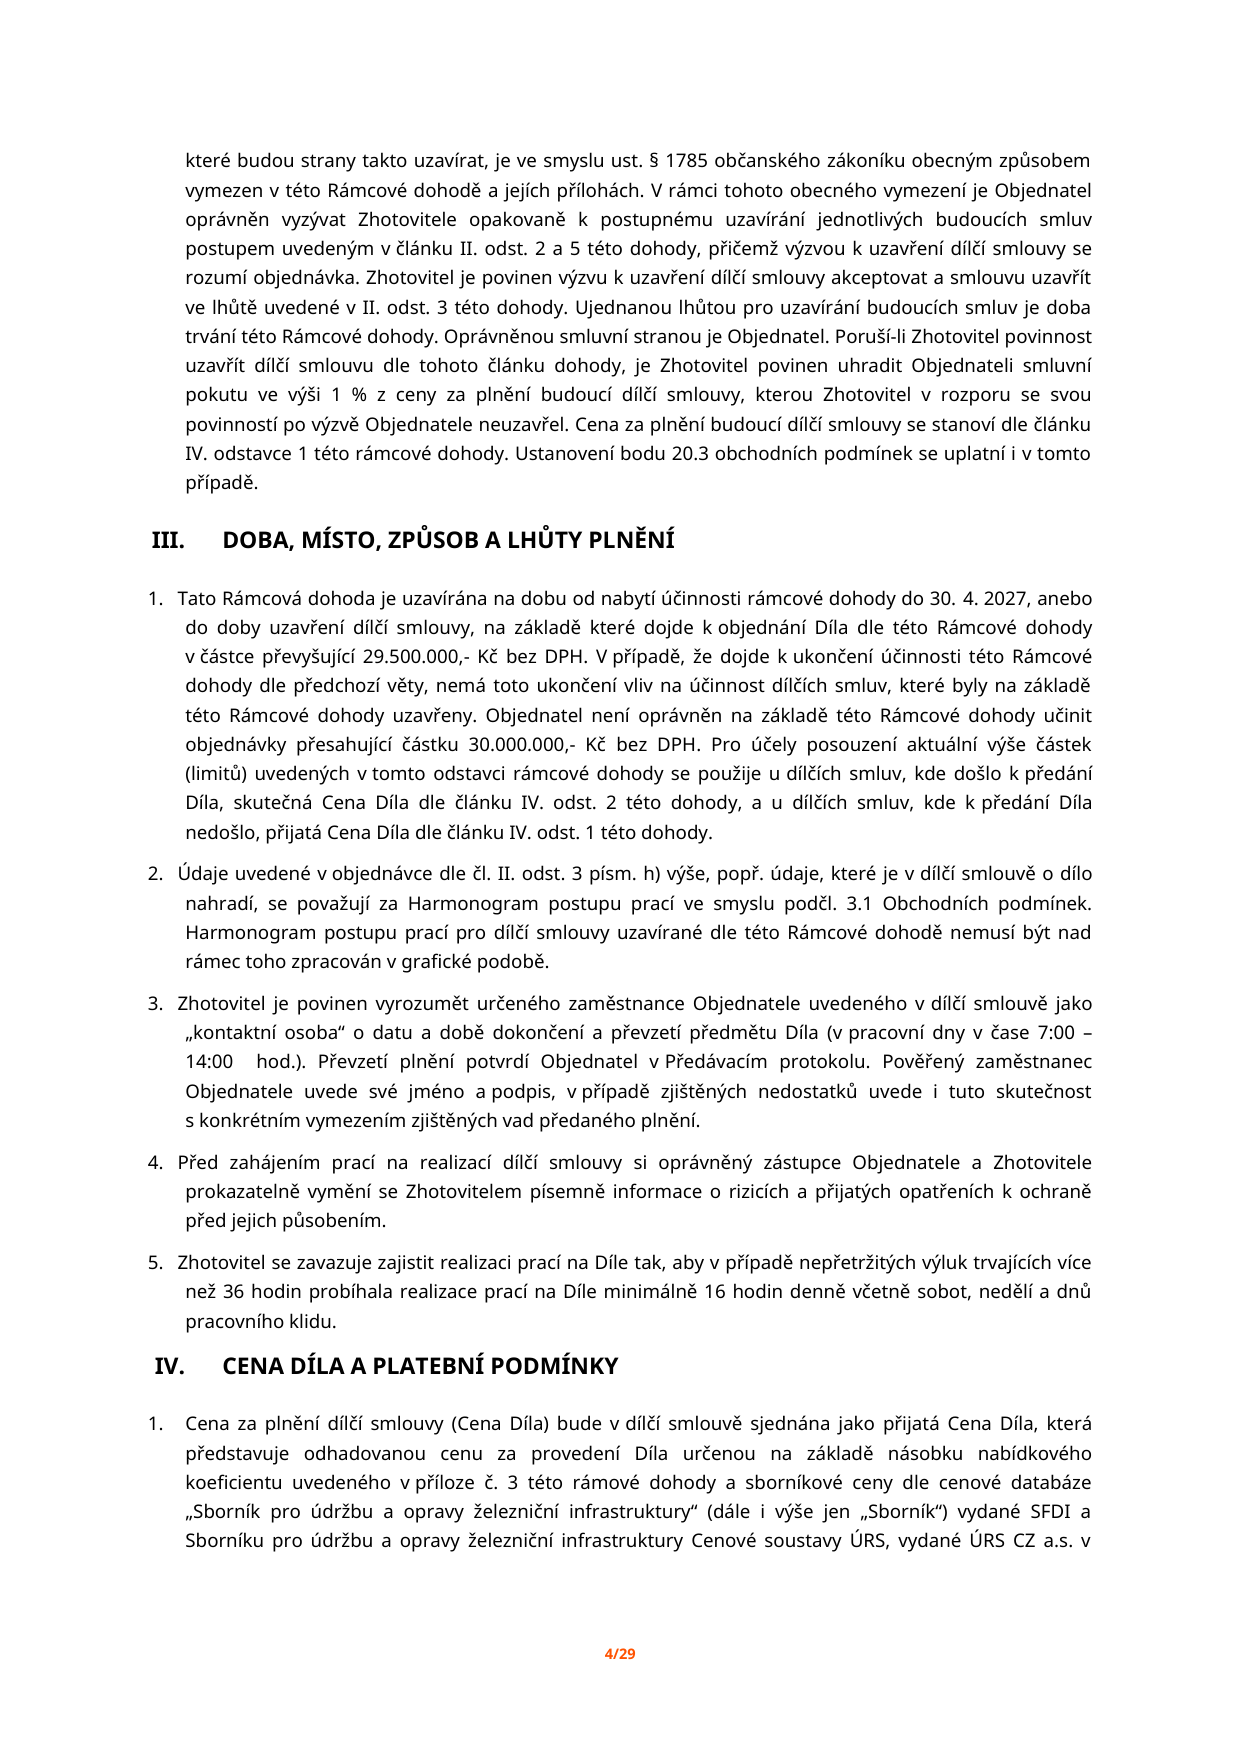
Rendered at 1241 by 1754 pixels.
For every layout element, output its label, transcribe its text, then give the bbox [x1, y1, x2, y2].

text Údaje uvedené v objednávce dle čl. II. odst. 3 písm. h) výše, popř. údaje, které je v dílčí smlouvě o dílo nahradí, se považují za Harmonogram postupu prací ve smyslu podčl. 3.1 Obchodních podmínek. Harmonogram postupu prací pro dílčí smlouvy uzavírané dle této Rámcové dohodě nemusí být nad rámec toho zpracován v grafické podobě. [148, 861, 1093, 974]
list DOBA, MÍSTO, ZPŮSOB A LHŮTY PLNĚNÍ [185, 524, 1093, 555]
text Před zahájením prací na realizací dílčí smlouvy si oprávněný zástupce Objednatele a Zhotovitele prokazatelně vymění se Zhotovitelem písemně informace o rizicích a přijatých opatřeních k ochraně před jejich působením. [148, 1149, 1093, 1233]
list Tato Rámcová dohoda je uzavírána na dobu od nabytí účinnosti rámcové dohody do 30. 4. 2027, anebo do doby uzavření dílčí smlouvy, na základě které dojde k objednání Díla dle této Rámcové dohody v částce převyšující 29.500.000,- Kč bez DPH. V případě, že dojde k ukončení účinnosti této Rámcové dohody dle předchozí věty, nemá toto ukončení vliv na účinnost dílčích smluv, které byly na základě této Rámcové dohody uzavřeny. Objednatel není oprávněn na základě této Rámcové dohody učinit objednávky přesahující částku 30.000.000,- Kč bez DPH. Pro účely posouzení aktuální výše částek (limitů) uvedených v tomto odstavci rámcové dohody se použije u dílčích smluv, kde došlo k předání Díla, skutečná Cena Díla dle článku IV. odst. 2 této dohody, a u dílčích smluv, kde k předání Díla nedošlo, přijatá Cena Díla dle článku IV. odst. 1 této dohody. [148, 585, 1093, 844]
list CENA DÍLA A PLATEBNÍ PODMÍNKY [185, 1350, 1093, 1381]
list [148, 148, 1093, 495]
text Zhotovitel se zavazuje zajistit realizaci prací na Díle tak, aby v případě nepřetržitých výluk trvajících více než 36 hodin probíhala realizace prací na Díle minimálně 16 hodin denně včetně sobot, nedělí a dnů pracovního klidu. [148, 1249, 1093, 1333]
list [148, 1411, 1093, 1553]
text Zhotovitel je povinen vyrozumět určeného zaměstnance Objednatele uvedeného v dílčí smlouvě jako „kontaktní osoba“ o datu a době dokončení a převzetí předmětu Díla (v pracovní dny v čase 7:00 – 14:00 hod.). Převzetí plnění potvrdí Objednatel v Předávacím protokolu. Pověřený zaměstnanec Objednatele uvede své jméno a podpis, v případě zjištěných nedostatků uvede i tuto skutečnost s konkrétním vymezením zjištěných vad předaného plnění. [148, 990, 1093, 1133]
